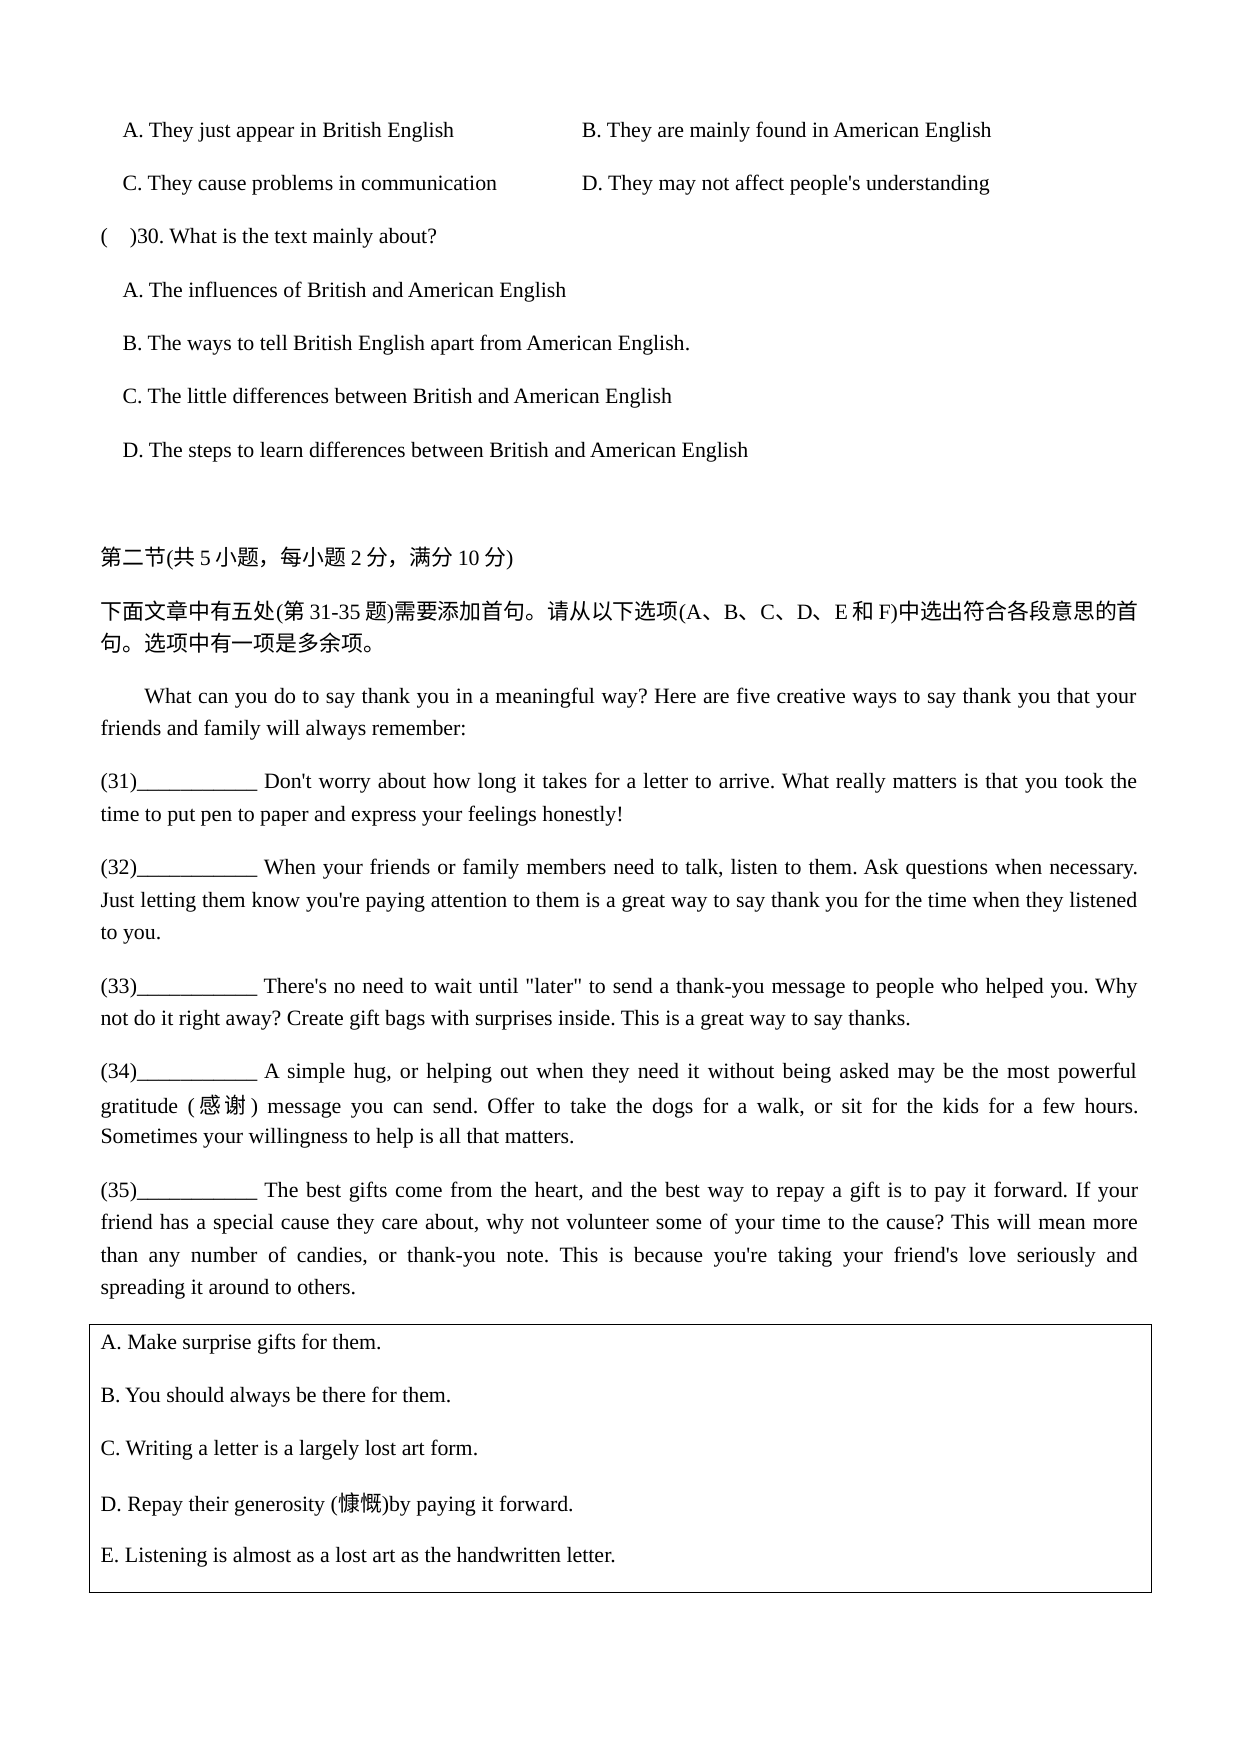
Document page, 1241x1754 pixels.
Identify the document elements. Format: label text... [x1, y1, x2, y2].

text (31)___________ Don't worry about how long it takes for a letter to arrive. What really matters is that you took the time to put pen to paper and express your feelings honestly! [100, 765, 1140, 830]
text (35)___________ The best gifts come from the heart, and the best way to repay a gift is to pay it forward. If your friend has a special cause they care about, why not volunteer some of your time to the cause? This will mean more than any number of candies, or thank-you note. This is because you're taking your friend's love seriously and spreading it around to others. [100, 1173, 1140, 1303]
text A. The influences of British and American English [100, 273, 1140, 306]
text (33)___________ There's no need to wait until "later" to send a thank-you message to people who helped you. Why not do it right away? Create gift bags with surprises inside. This is a great way to say thanks. [100, 969, 1140, 1034]
text D. The steps to learn differences between British and American English [100, 433, 1140, 466]
text (32)___________ When your friends or family members need to talk, listen to them. Ask questions when necessary. Just letting them know you're paying attention to them is a great way to say thank you for the time when they listened to you. [100, 851, 1140, 948]
text B. The ways to tell British English apart from American English. [100, 327, 1140, 359]
text 下面文章中有五处(第31-35题)需要添加首句。请从以下选项(A、B、C、D、E和F)中选出符合各段意思的首句。选项中有一项是多余项。 [100, 593, 1140, 658]
text What can you do to say thank you in a meaningful way? Here are five creative ways to say thank you that your friends and family will always remember: [100, 679, 1140, 744]
text C. They cause problems in communication D. They may not affect people's understanding [100, 167, 1140, 199]
text C. The little differences between British and American English [100, 380, 1140, 412]
text ( )30. What is the text mainly about? [100, 220, 1140, 252]
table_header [90, 1325, 1151, 1592]
text (34)___________ A simple hug, or helping out when they need it without being asked may be the most powerful gratitude (感谢) message you can send. Offer to take the dogs for a walk, or sit for the kids for a few hours. Sometimes your willingness to help is all that matters. [100, 1055, 1140, 1152]
text A. They just appear in British English B. They are mainly found in American English [100, 113, 1140, 146]
text 第二节(共5小题，每小题2分，满分10分) [100, 540, 1140, 572]
